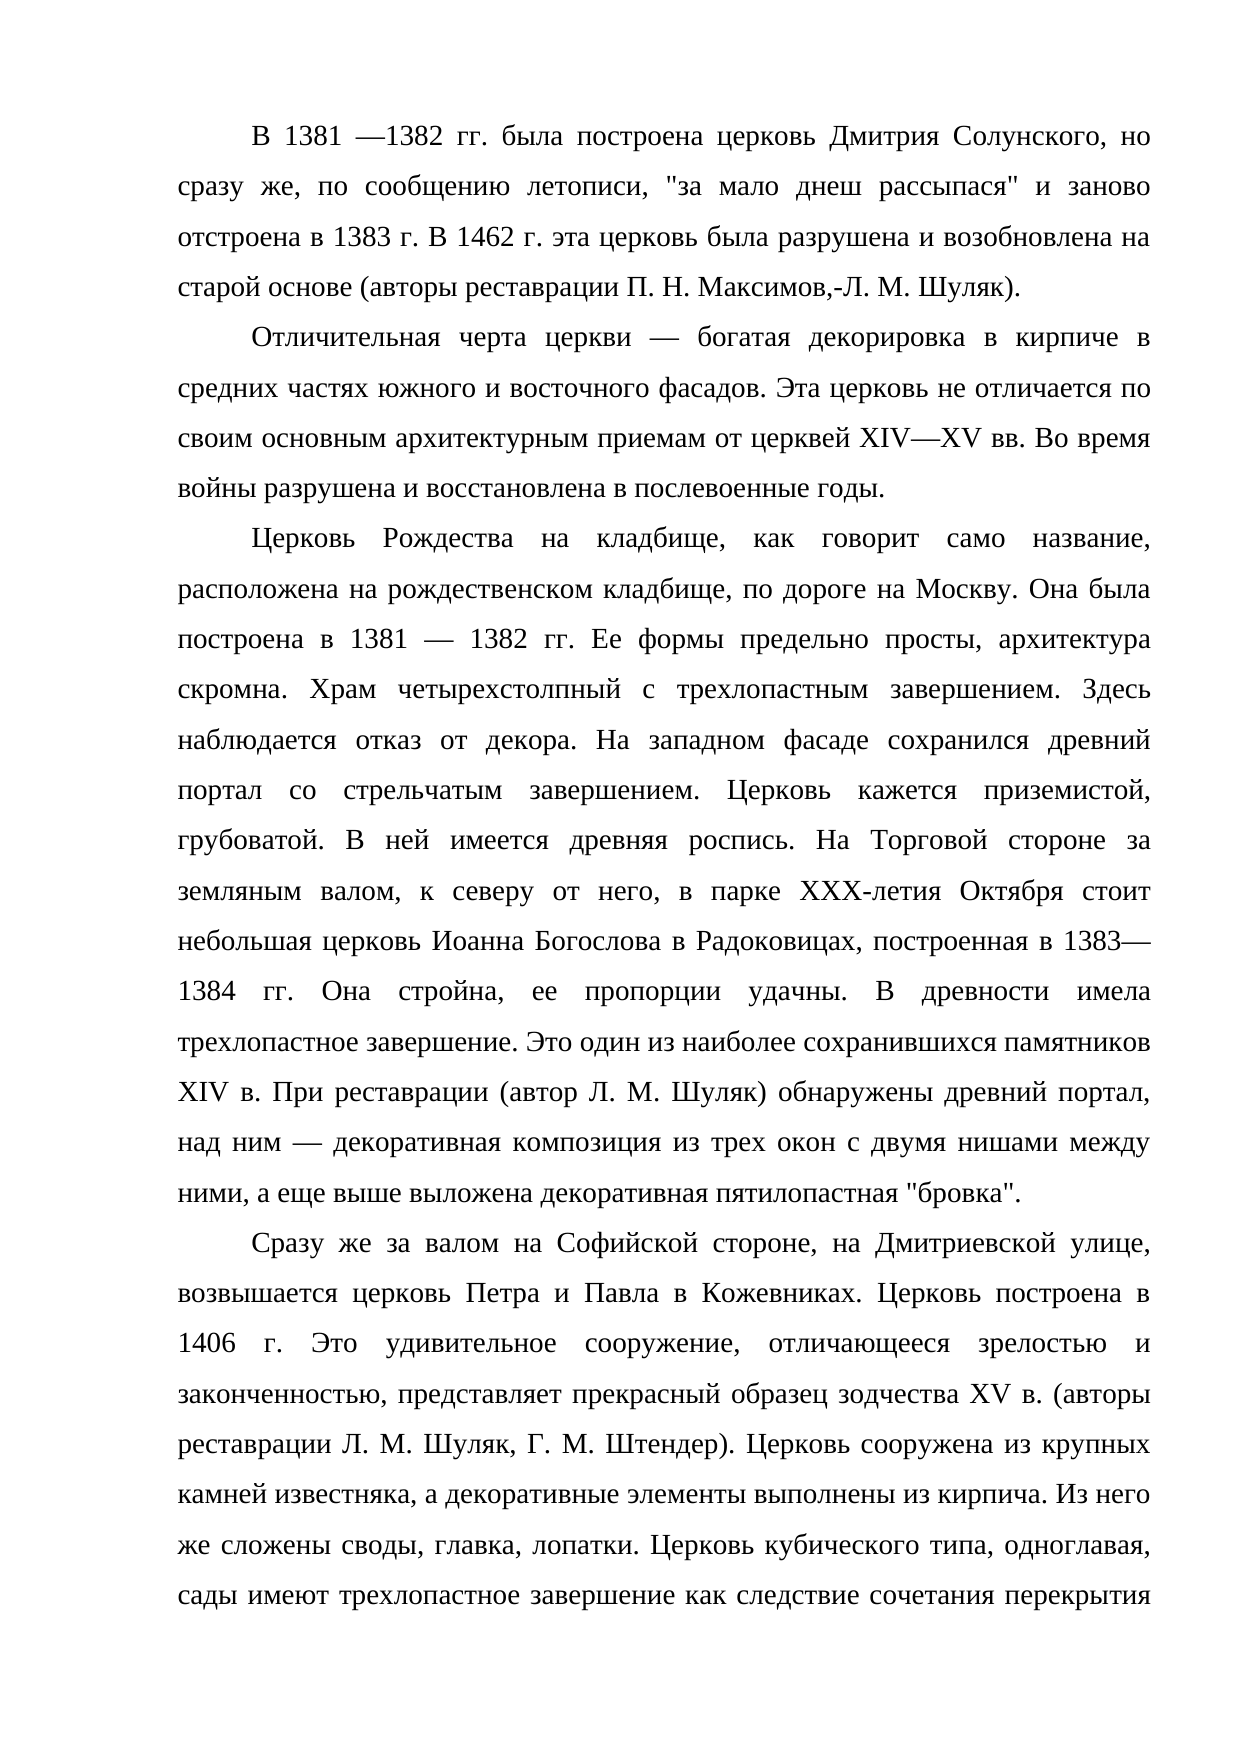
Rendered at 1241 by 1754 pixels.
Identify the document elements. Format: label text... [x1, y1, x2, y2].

text В 1381 —1382 гг. была построена церковь Дмитрия Солунского, но сразу же, по сообщению летописи, "за мало днеш рассыпася" и заново отстроена в . В . эта церковь была разрушена и возобновлена на старой основе (авторы реставрации П. Н. Максимов,-Л. М. Шуляк). [177, 118, 1152, 303]
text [177, 1225, 1152, 1611]
text Отличительная черта церкви — богатая декорировка в кирпиче в средних частях южного и восточного фасадов. Эта церковь не отличается по своим основным архитектурным приемам от церквей XIV—XV вв. Во время войны разрушена и восстановлена в послевоенные годы. [177, 319, 1152, 504]
text Церковь Рождества на кладбище, как говорит само название, расположена на рождественском кладбище, по дороге на Москву. Она была построена в 1381 — 1382 гг. Ее формы предельно просты, архитектура скромна. Храм четырехстолпный с трехлопастным завершением. Здесь наблюдается отказ от декора. На западном фасаде сохранился древний портал со стрельчатым завершением. Церковь кажется приземистой, грубоватой. В ней имеется древняя роспись. На Торговой стороне за земляным валом, к северу от него, в парке ХХХ-летия Октября стоит небольшая церковь Иоанна Богослова в Радоковицах, построенная в 1383—1384 гг. Она стройна, ее пропорции удачны. В древности имела трехлопастное завершение. Это один из наиболее сохранившихся памятников XIV в. При реставрации (автор Л. М. Шуляк) обнаружены древний портал, над ним — декоративная композиция из трех окон с двумя нишами между ними, а еще выше выложена декоративная пятилопастная "бровка". [177, 521, 1152, 1208]
